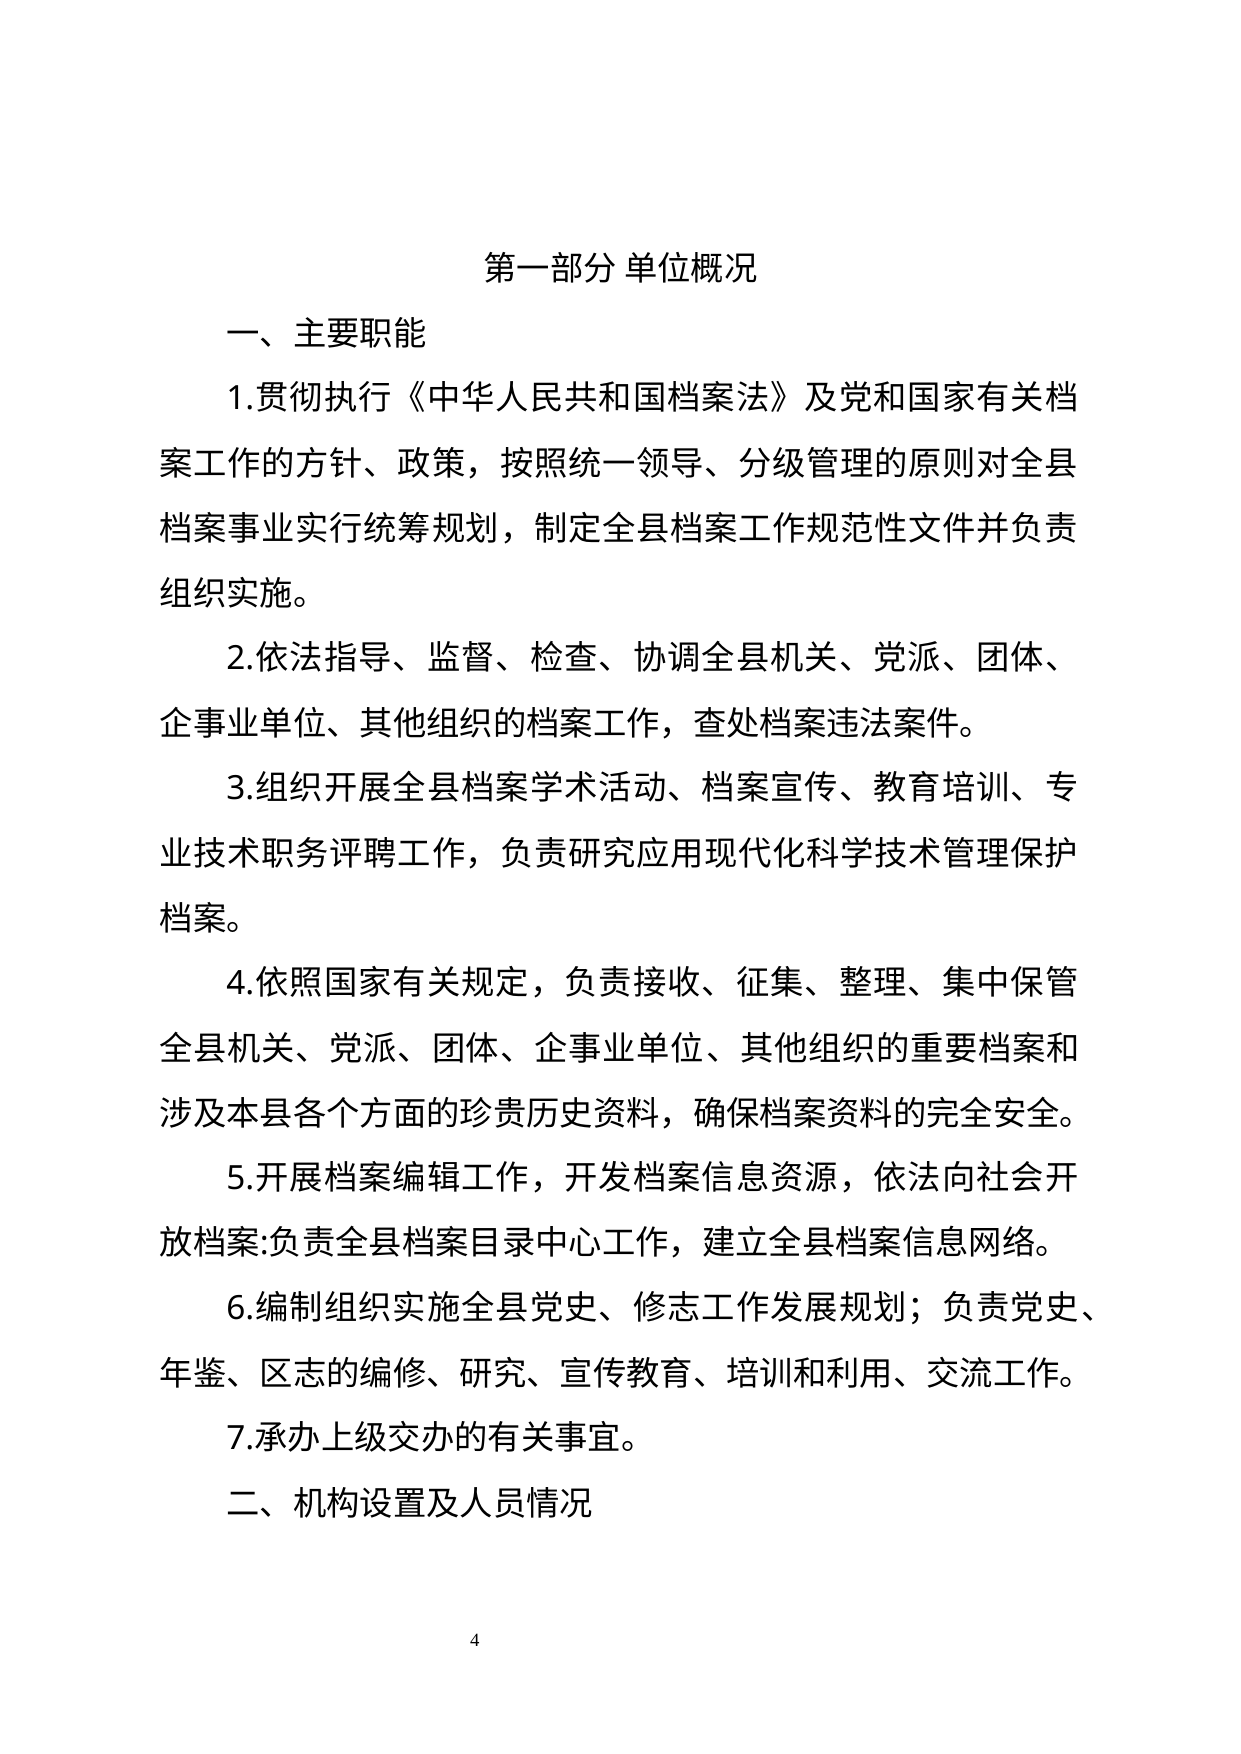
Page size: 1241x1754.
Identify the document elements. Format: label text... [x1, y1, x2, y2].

text 2.依法指导、监督、检查、协调全县机关、党派、团体、企事业单位、其他组织的档案工作，查处档案违法案件。 [159, 623, 1081, 753]
text 5.开展档案编辑工作，开发档案信息资源，依法向社会开放档案:负责全县档案目录中心工作，建立全县档案信息网络。 [159, 1143, 1081, 1273]
text 1.贯彻执行《中华人民共和国档案法》及党和国家有关档案工作的方针、政策，按照统一领导、分级管理的原则对全县档案事业实行统筹规划，制定全县档案工作规范性文件并负责组织实施。 [159, 363, 1081, 623]
text 7.承办上级交办的有关事宜。 [159, 1403, 1081, 1468]
text 第一部分 单位概况 [159, 233, 1081, 298]
text 一、主要职能 [159, 298, 1081, 363]
text 3.组织开展全县档案学术活动、档案宣传、教育培训、专业技术职务评聘工作，负责研究应用现代化科学技术管理保护档案。 [159, 753, 1081, 948]
text 4.依照国家有关规定，负责接收、征集、整理、集中保管全县机关、党派、团体、企事业单位、其他组织的重要档案和涉及本县各个方面的珍贵历史资料，确保档案资料的完全安全。 [159, 948, 1081, 1143]
text 二、机构设置及人员情况 [159, 1468, 1081, 1533]
text 6.编制组织实施全县党史、修志工作发展规划；负责党史、年鉴、区志的编修、研究、宣传教育、培训和利用、交流工作。 [159, 1273, 1081, 1403]
